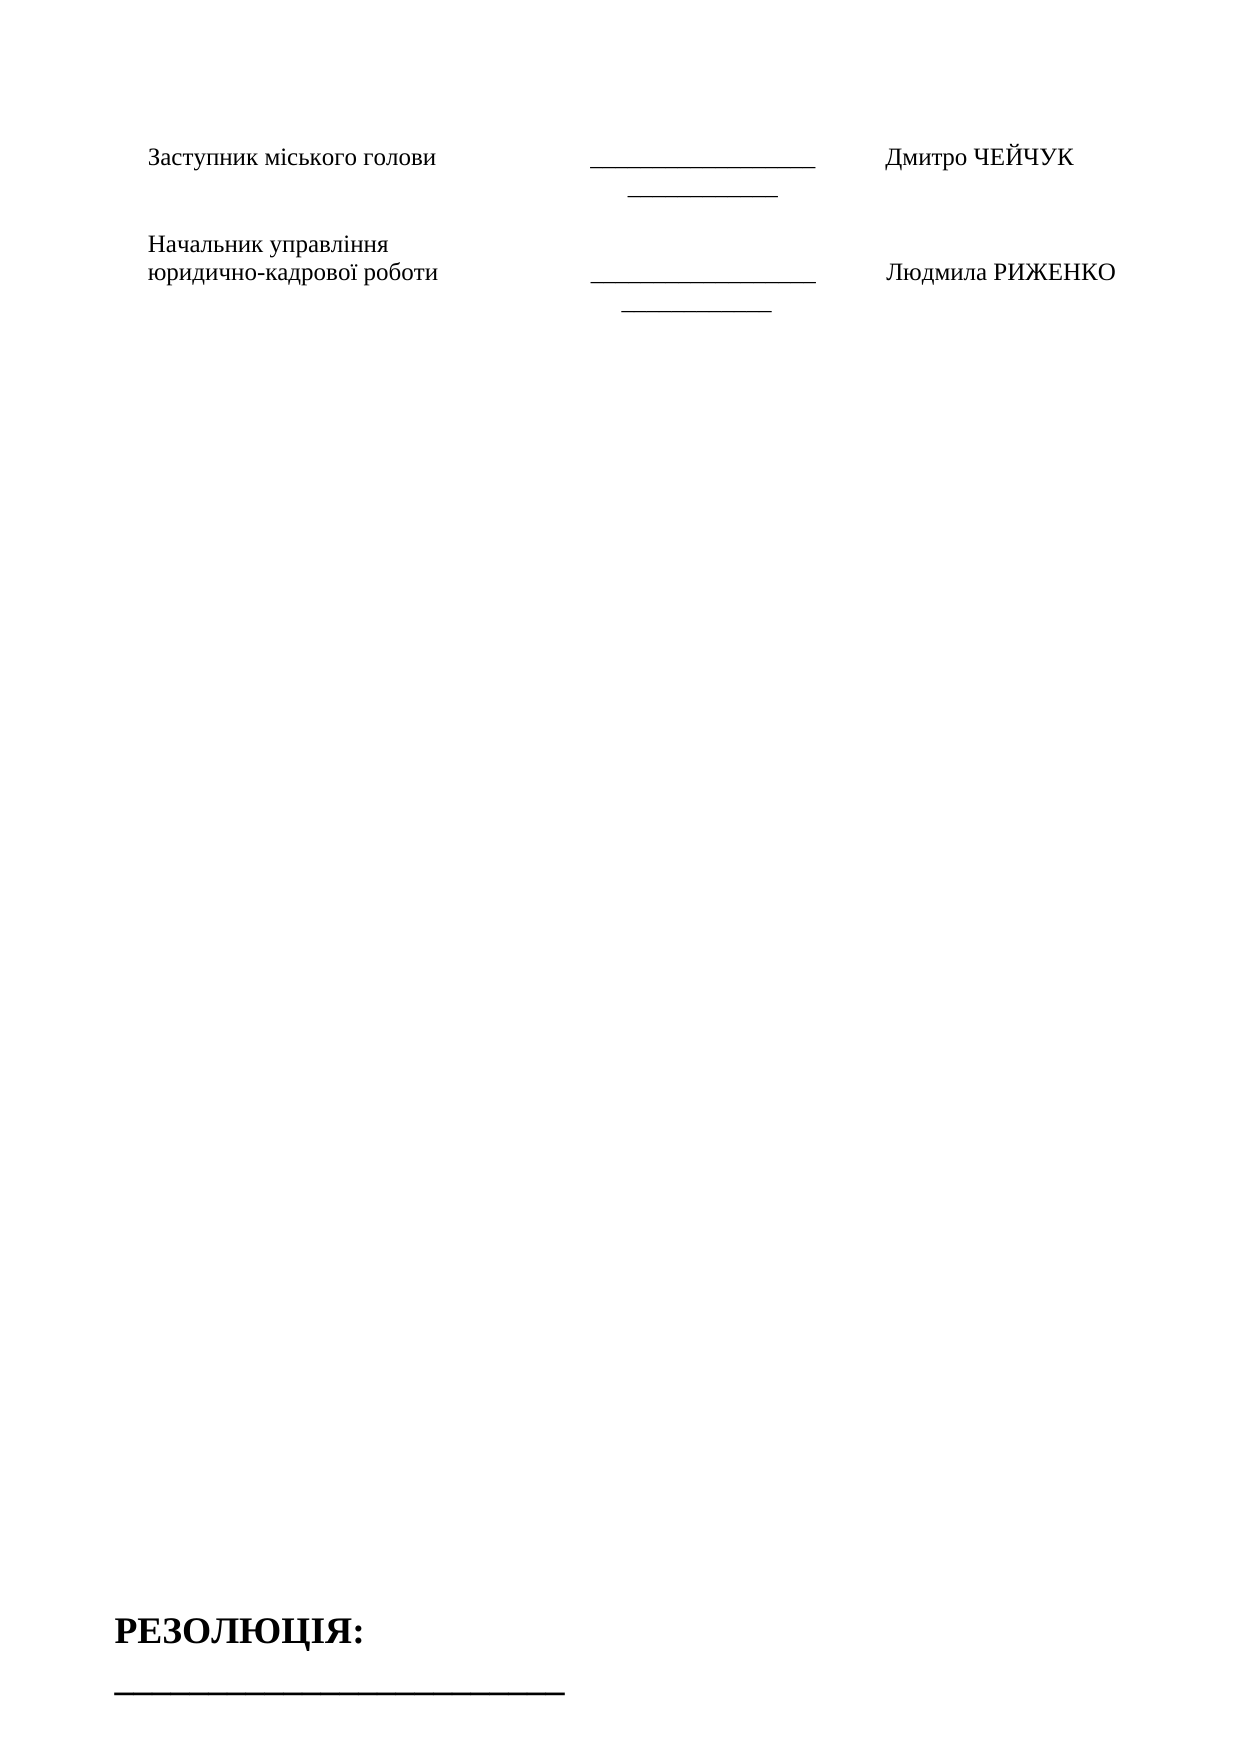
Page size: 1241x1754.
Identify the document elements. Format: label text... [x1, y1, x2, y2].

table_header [162, 1631, 1181, 1665]
table_header [133, 1631, 162, 1665]
text Начальник управління [148, 229, 1152, 257]
text ____________ [516, 286, 1152, 315]
text юридично-кадрової роботи __________________ Людмила РИЖЕНКО [148, 257, 1152, 286]
text ____________ [590, 171, 1152, 200]
text Заступник міського голови __________________ Дмитро ЧЕЙЧУК [148, 142, 1152, 171]
